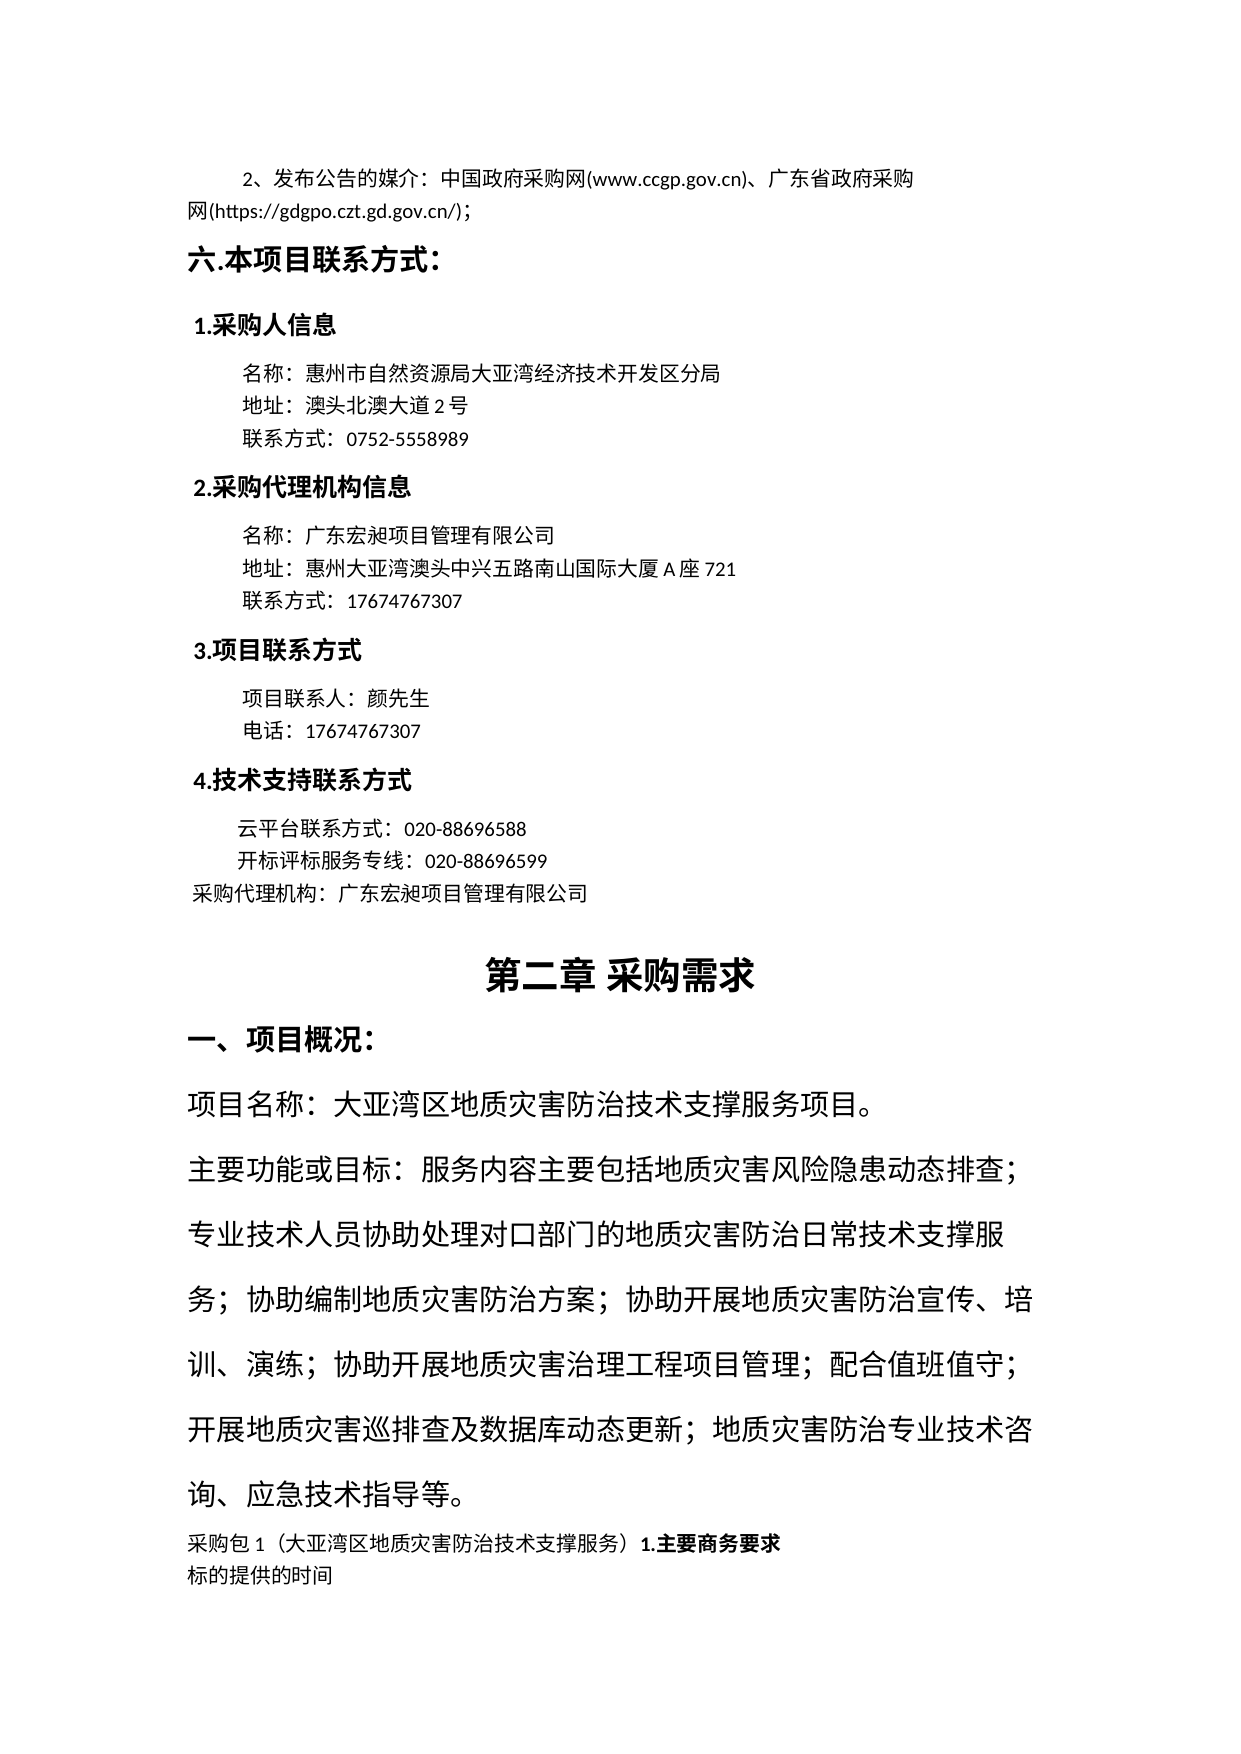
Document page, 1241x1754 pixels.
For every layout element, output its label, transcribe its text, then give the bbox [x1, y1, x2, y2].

text 开标评标服务专线：020-88696599 [187, 844, 1053, 877]
text 地址：惠州大亚湾澳头中兴五路南山国际大厦A座721 [187, 552, 1053, 584]
text 一、项目概况： [187, 1007, 1053, 1072]
text 地址：澳头北澳大道2号 [187, 389, 1053, 422]
text 联系方式：17674767307 [187, 584, 1053, 617]
text 电话：17674767307 [187, 714, 1053, 747]
text 4.技术支持联系方式 [187, 747, 1053, 812]
text 采购代理机构：广东宏昶项目管理有限公司 [187, 877, 1053, 909]
text 联系方式：0752-5558989 [187, 422, 1053, 454]
text 名称：广东宏昶项目管理有限公司 [187, 519, 1053, 552]
text 项目名称：大亚湾区地质灾害防治技术支撑服务项目。 [187, 1072, 1053, 1137]
text 名称：惠州市自然资源局大亚湾经济技术开发区分局 [187, 357, 1053, 389]
text 云平台联系方式：020-88696588 [187, 812, 1053, 844]
text 2.采购代理机构信息 [187, 454, 1053, 519]
text 第二章 采购需求 [187, 942, 1053, 1007]
text 3.项目联系方式 [187, 617, 1053, 682]
text 主要功能或目标：服务内容主要包括地质灾害风险隐患动态排查；专业技术人员协助处理对口部门的地质灾害防治日常技术支撑服务；协助编制地质灾害防治方案；协助开展地质灾害防治宣传、培训、演练；协助开展地质灾害治理工程项目管理；配合值班值守；开展地质灾害巡排查及数据库动态更新；地质灾害防治专业技术咨询、应急技术指导等。 [187, 1137, 1053, 1527]
text 采购包1（大亚湾区地质灾害防治技术支撑服务）1.主要商务要求 [187, 1527, 1053, 1559]
text 1.采购人信息 [187, 292, 1053, 357]
text 项目联系人：颜先生 [187, 682, 1053, 714]
text 2、发布公告的媒介：中国政府采购网(www.ccgp.gov.cn)、广东省政府采购网(https://gdgpo.czt.gd.gov.cn/)； [187, 162, 1053, 227]
text 六.本项目联系方式： [187, 227, 1053, 292]
